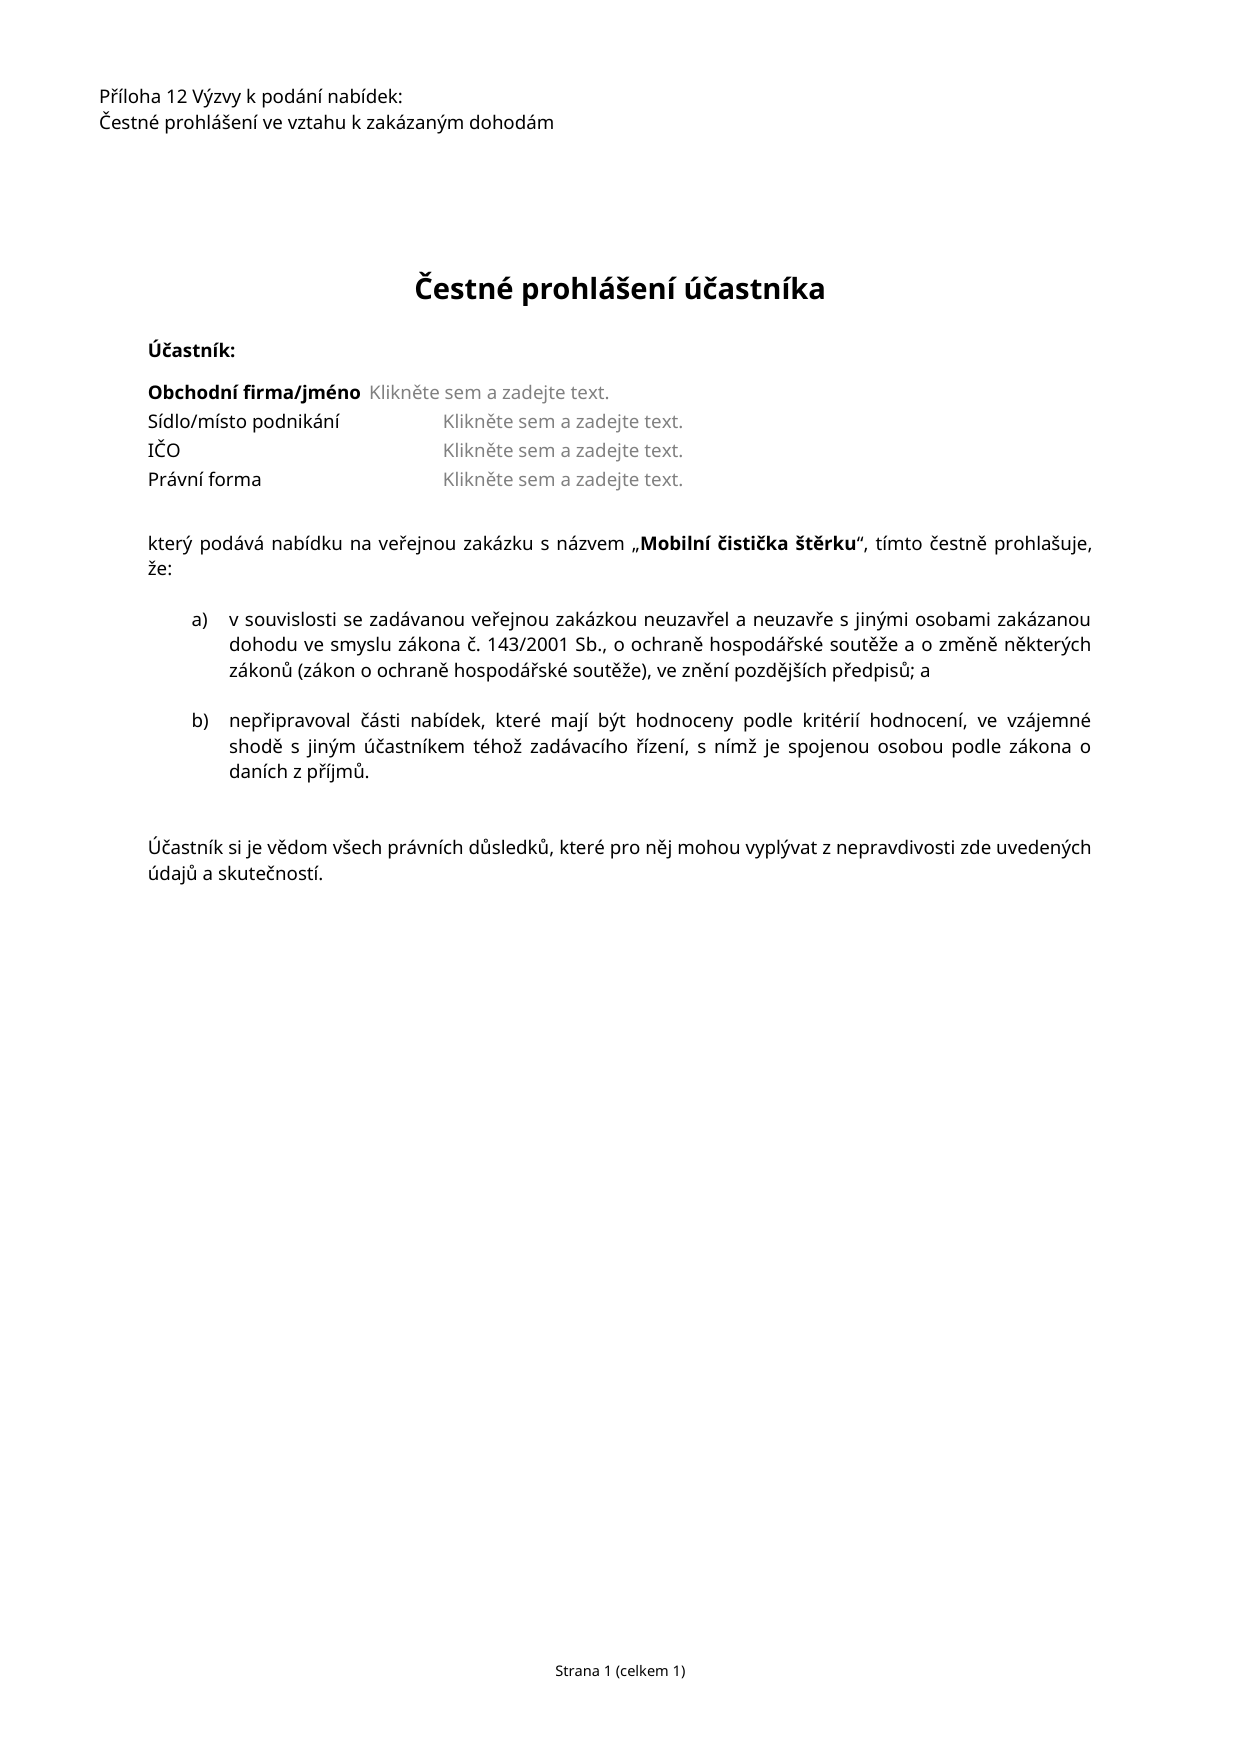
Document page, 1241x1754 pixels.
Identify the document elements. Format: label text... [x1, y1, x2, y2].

text Právní forma [148, 463, 1093, 492]
text Účastník: [148, 333, 1093, 364]
title Čestné prohlášení účastníka [148, 268, 1093, 308]
text IČO [148, 434, 1093, 463]
list nepřipravoval části nabídek, které mají být hodnoceny podle kritérií hodnocení, ve vzájemné shodě s jiným účastníkem téhož zadávacího řízení, s nímž je spojenou osobou podle zákona o daních z příjmů. [191, 708, 1093, 784]
text Účastník si je vědom všech právních důsledků, které pro něj mohou vyplývat z nepravdivosti zde uvedených údajů a skutečností. [148, 835, 1093, 886]
list v souvislosti se zadávanou veřejnou zakázkou neuzavřel a neuzavře s jinými osobami zakázanou dohodu ve smyslu zákona č. 143/2001 Sb., o ochraně hospodářské soutěže a o změně některých zákonů (zákon o ochraně hospodářské soutěže), ve znění pozdějších předpisů; a [191, 606, 1093, 683]
text Obchodní firma/jméno [148, 376, 1093, 405]
text který podává nabídku na veřejnou zakázku s názvem „Mobilní čistička štěrku“, tímto čestně prohlašuje, že: [148, 530, 1093, 581]
text Sídlo/místo podnikání [148, 405, 1093, 434]
